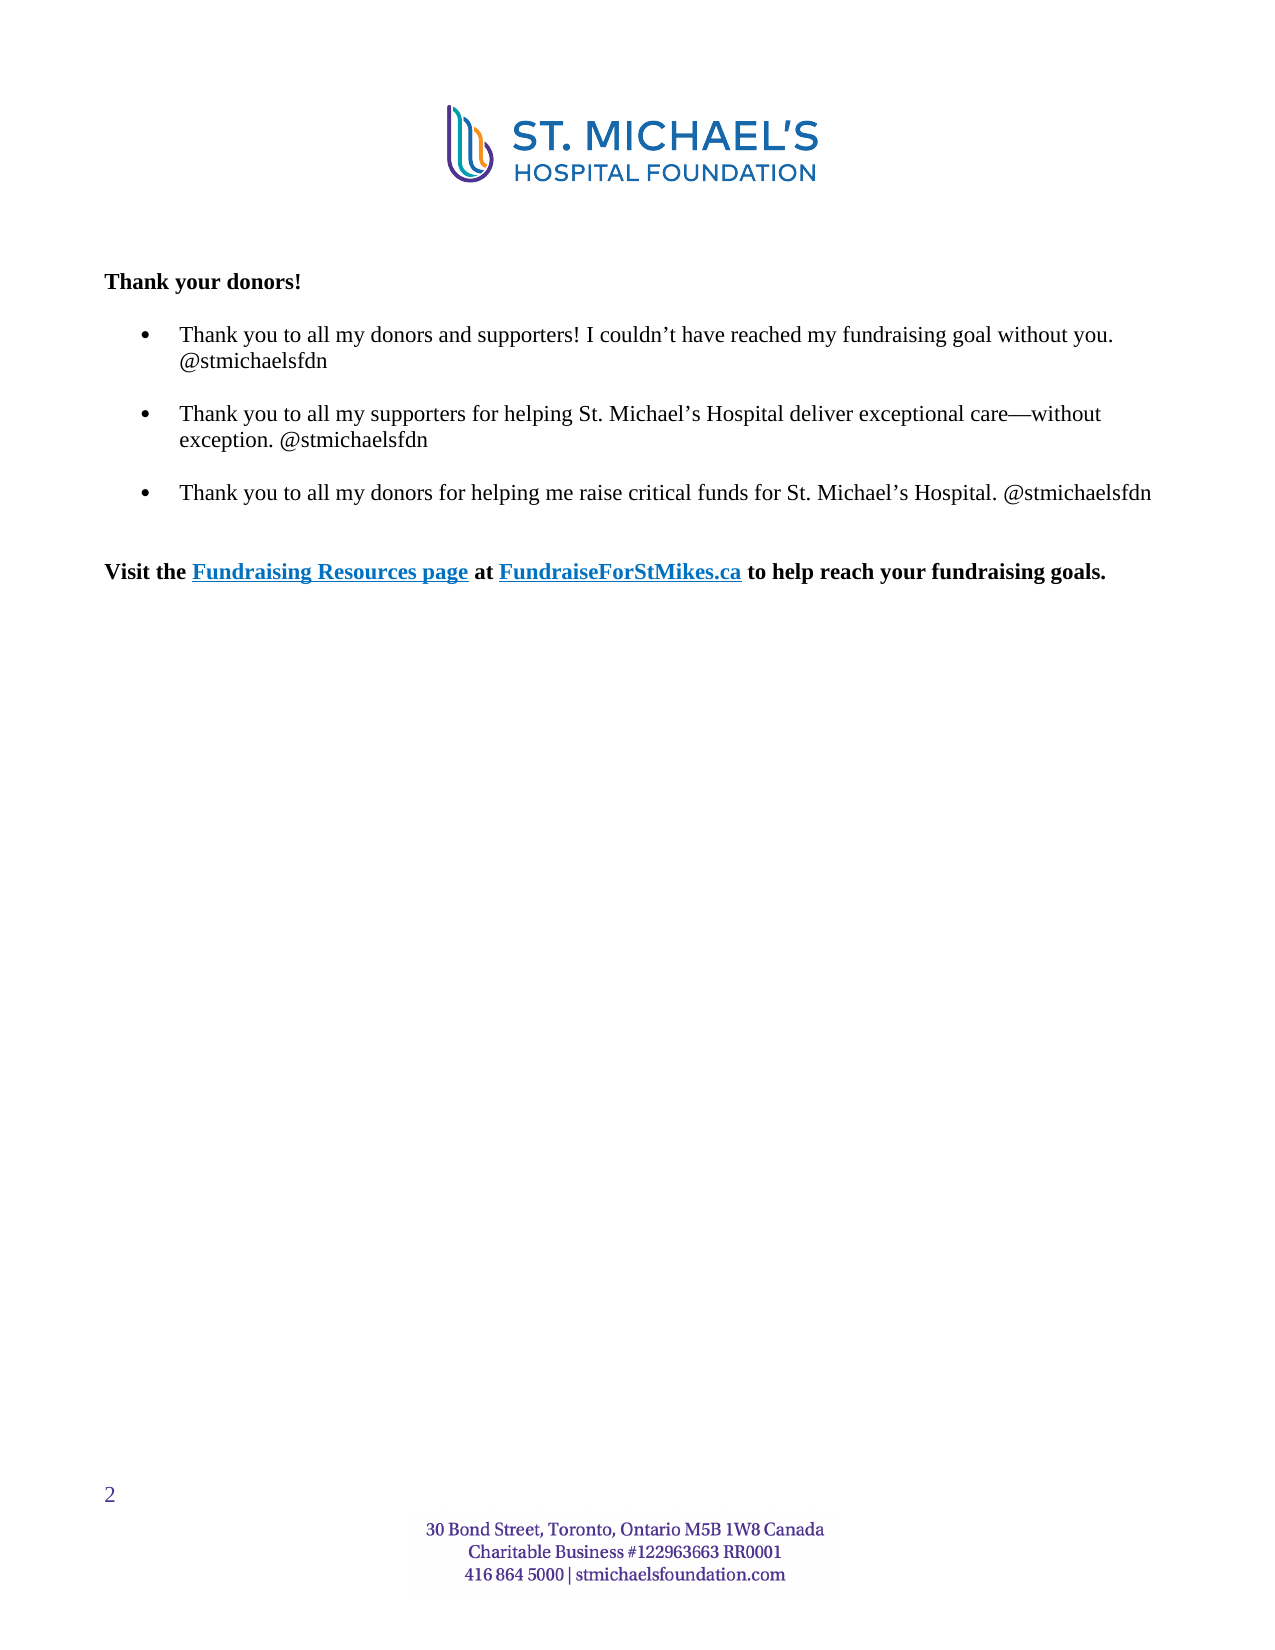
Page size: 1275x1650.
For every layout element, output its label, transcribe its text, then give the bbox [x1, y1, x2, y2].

picture [407, 1507, 843, 1597]
text Visit the Fundraising Resources page at FundraiseForStMikes.ca to help reach your fundraising goals. [104, 558, 1183, 584]
text Thank your donors! [104, 268, 1183, 295]
list Thank you to all my donors and supporters! I couldn’t have reached my fundraising goal without you. @stmichaelsfdn [142, 321, 1183, 374]
list Thank you to all my supporters for helping St. Michael’s Hospital deliver exceptional care—without exception. @stmichaelsfdn [142, 400, 1183, 453]
list Thank you to all my donors for helping me raise critical funds for St. Michael’s Hospital. @stmichaelsfdn [142, 479, 1183, 506]
picture [411, 69, 850, 217]
